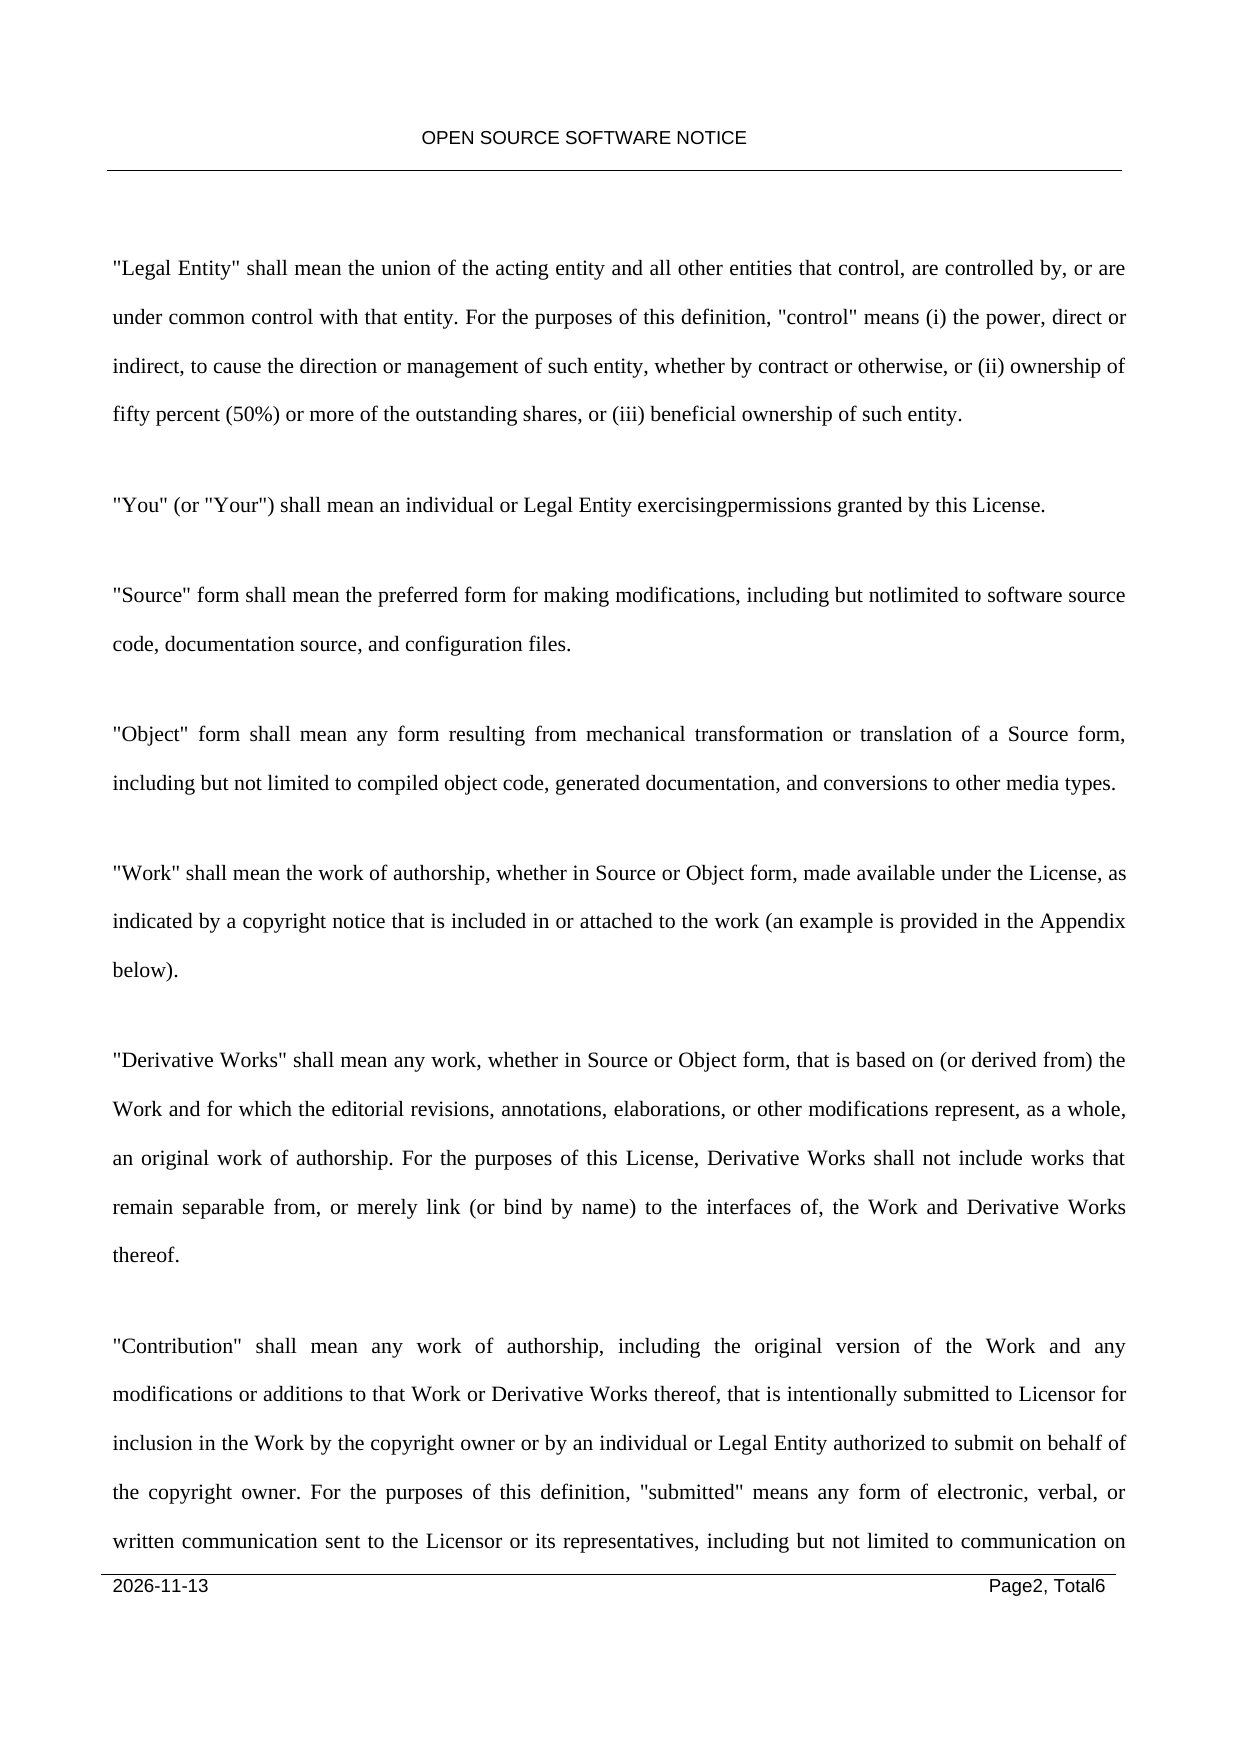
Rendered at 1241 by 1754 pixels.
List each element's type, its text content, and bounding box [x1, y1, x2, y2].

text "Legal Entity" shall mean the union of the acting entity and all other entities that control, are controlled by, or are under common control with that entity. For the purposes of this definition, "control" means (i) the power, direct or indirect, to cause the direction or management of such entity, whether by contract or otherwise, or (ii) ownership of fifty percent (50%) or more of the outstanding shares, or (iii) beneficial ownership of such entity. [112, 251, 1128, 430]
text "Derivative Works" shall mean any work, whether in Source or Object form, that is based on (or derived from) the Work and for which the editorial revisions, annotations, elaborations, or other modifications represent, as a whole, an original work of authorship. For the purposes of this License, Derivative Works shall not include works that remain separable from, or merely link (or bind by name) to the interfaces of, the Work and Derivative Works thereof. [112, 1044, 1128, 1271]
text "Source" form shall mean the preferred form for making modifications, including but notlimited to software source code, documentation source, and configuration files. [112, 578, 1128, 659]
text "You" (or "Your") shall mean an individual or Legal Entity exercisingpermissions granted by this License. [112, 488, 1128, 520]
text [112, 1329, 1128, 1556]
text "Work" shall mean the work of authorship, whether in Source or Object form, made available under the License, as indicated by a copyright notice that is included in or attached to the work (an example is provided in the Appendix below). [112, 856, 1128, 986]
text "Object" form shall mean any form resulting from mechanical transformation or translation of a Source form, including but not limited to compiled object code, generated documentation, and conversions to other media types. [112, 717, 1128, 798]
